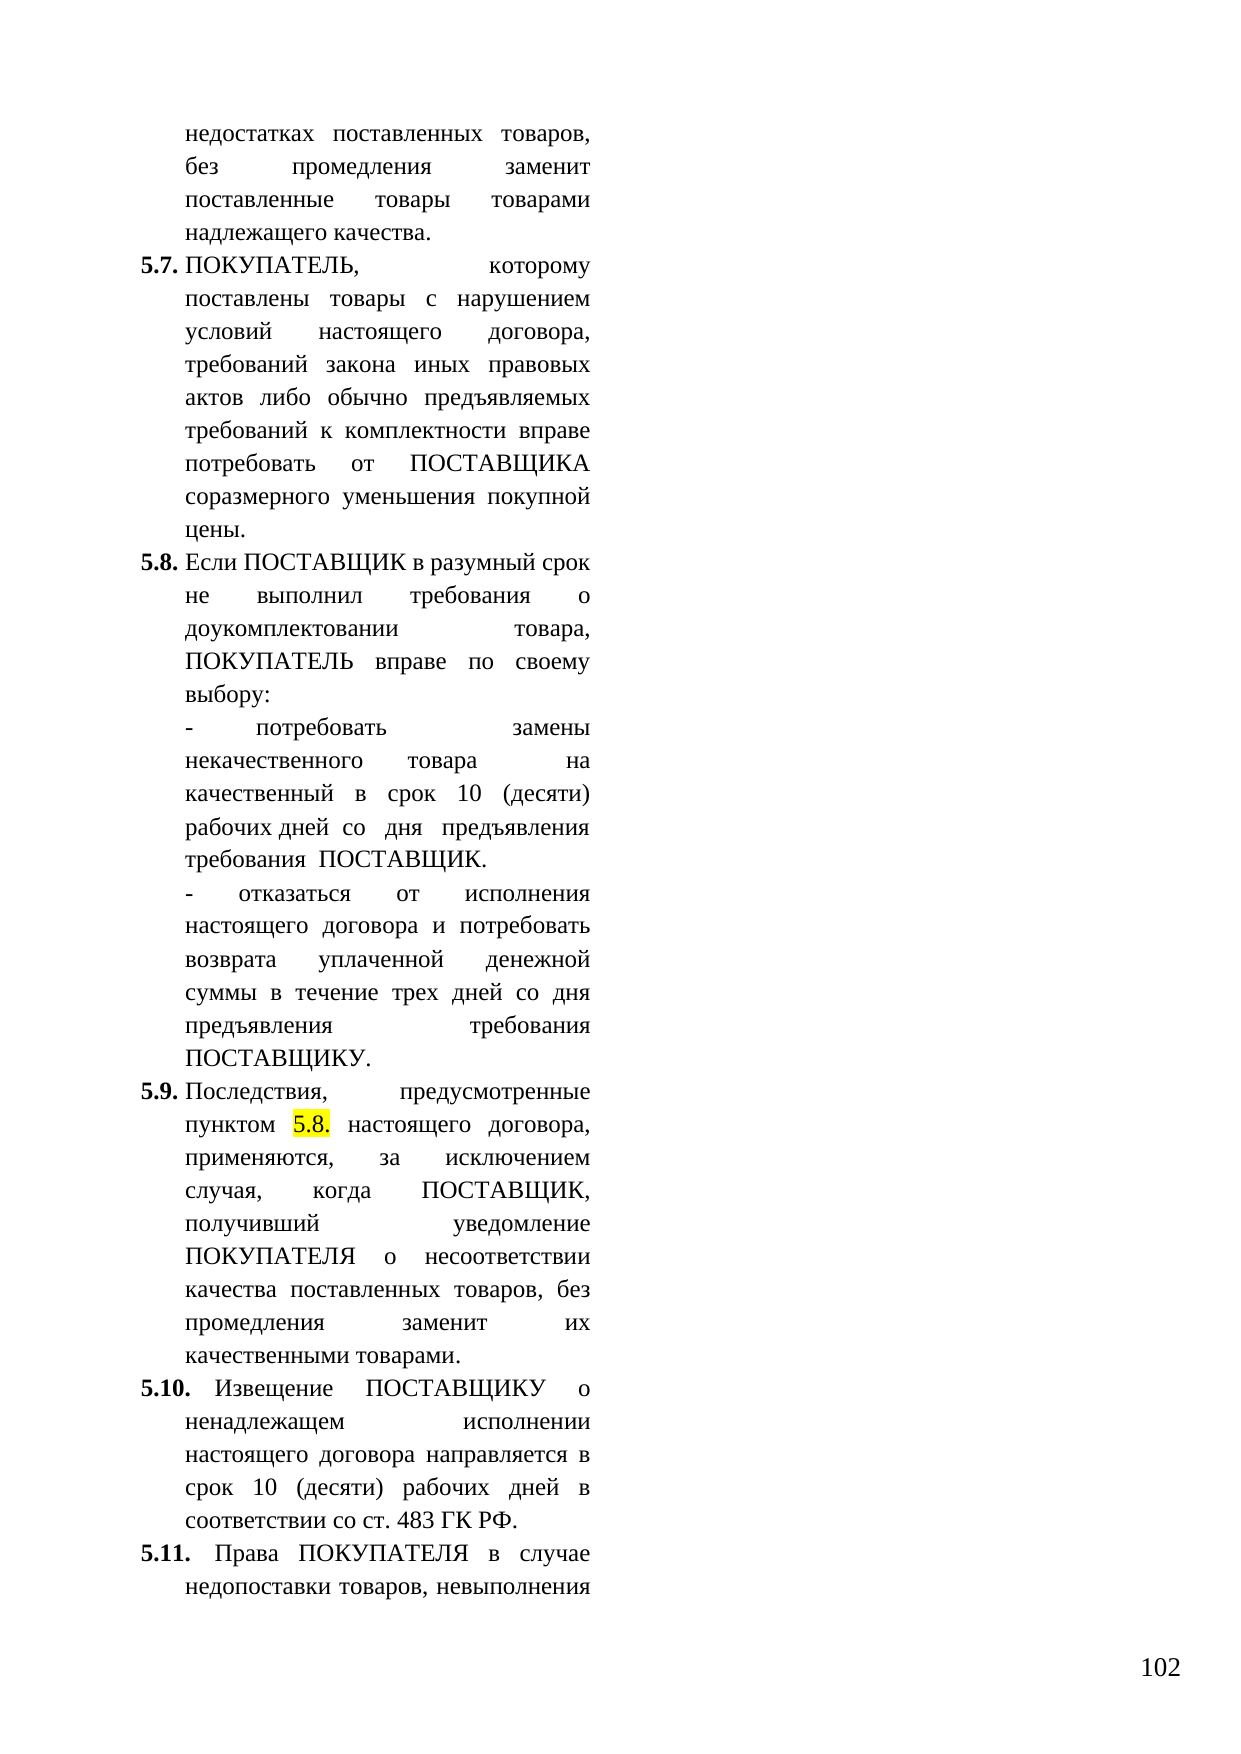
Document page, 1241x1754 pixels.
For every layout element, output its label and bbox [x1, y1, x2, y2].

table_header [129, 118, 602, 1600]
